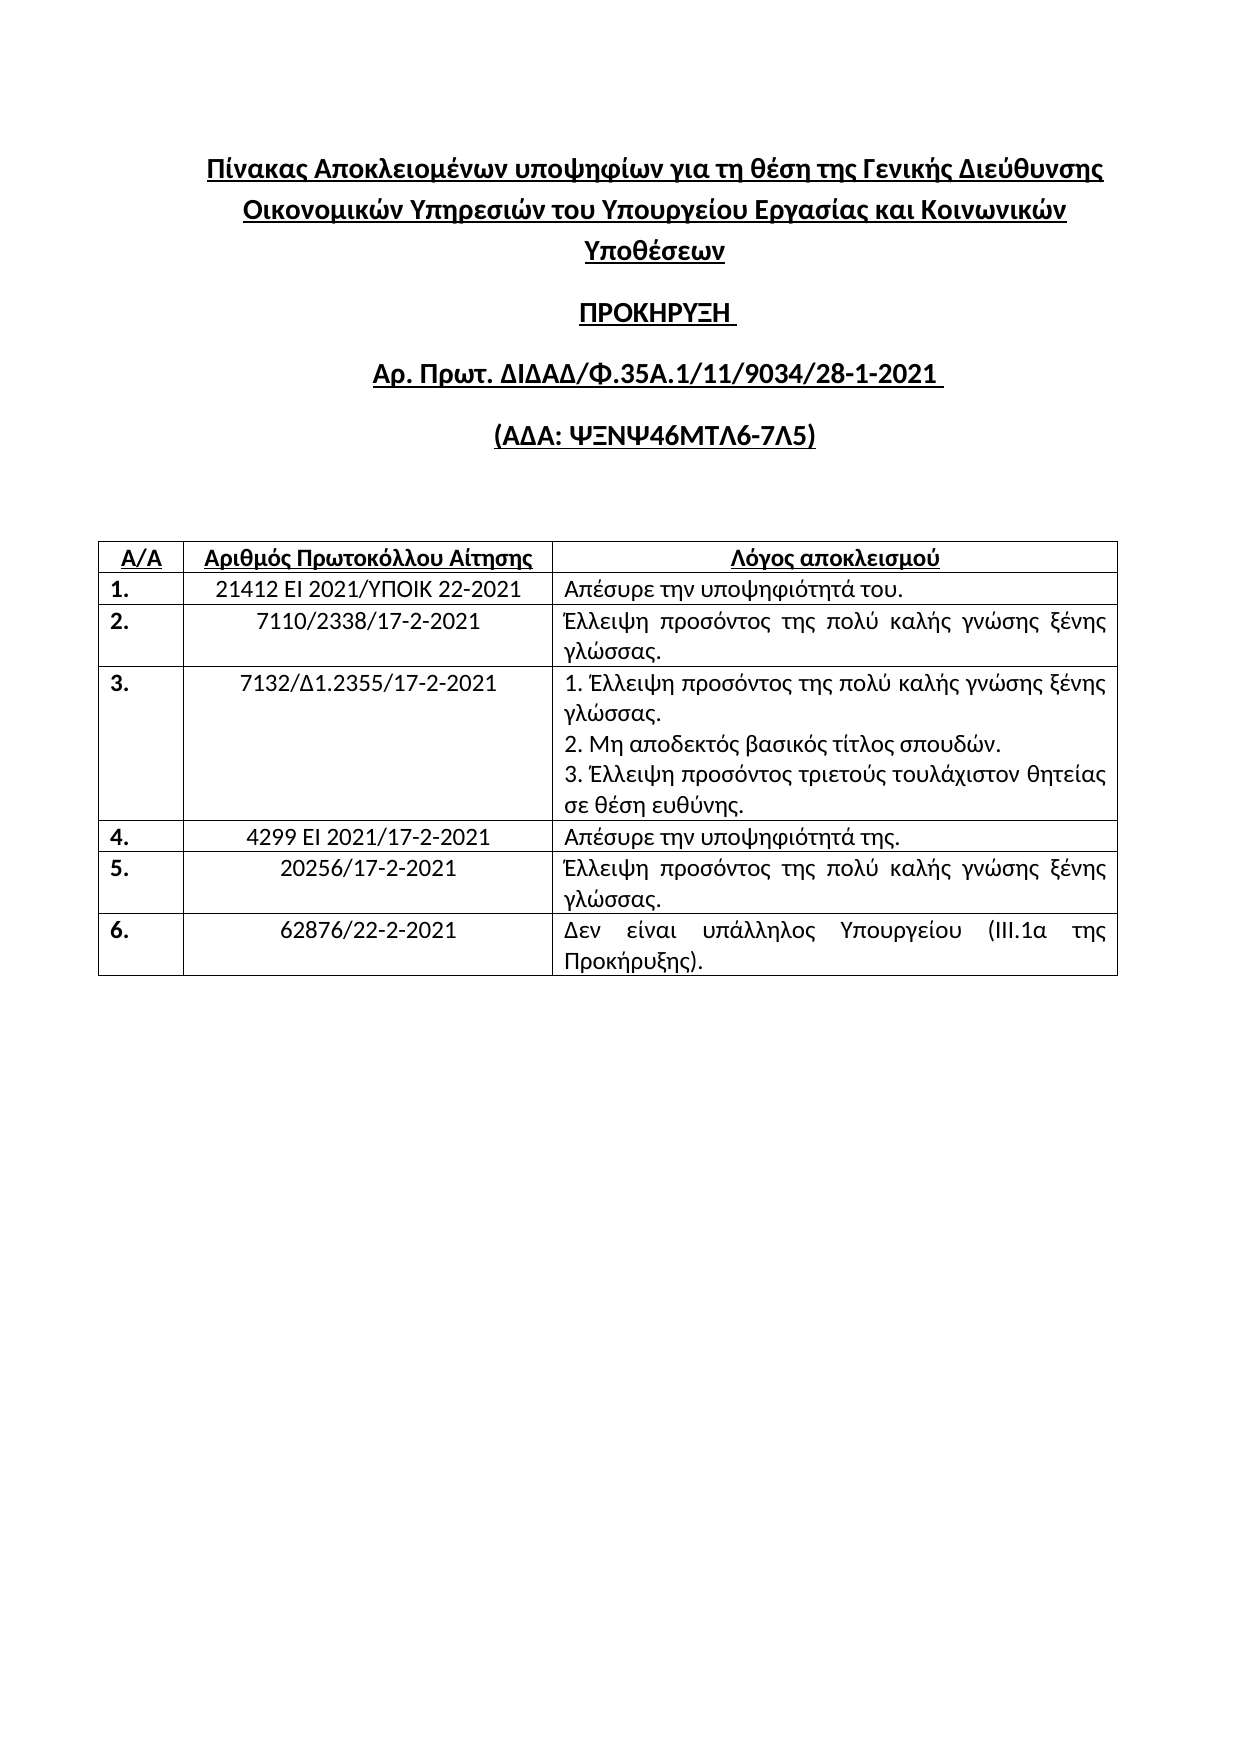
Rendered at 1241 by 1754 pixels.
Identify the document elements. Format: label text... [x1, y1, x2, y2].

table_cell 4. [99, 821, 183, 851]
table_cell 6. [99, 914, 183, 975]
text Πίνακας Αποκλειομένων υποψηφίων για τη θέση της Γενικής Διεύθυνσης Οικονομικών Υπηρεσιών του Υπουργείου Εργασίας και Κοινωνικών Υποθέσεων [187, 150, 1122, 267]
table_cell Δεν είναι υπάλληλος Υπουργείου (ΙΙΙ.1α της Προκήρυξης). [553, 914, 1117, 975]
table_cell 3. [99, 667, 183, 819]
table_cell Έλλειψη προσόντος της πολύ καλής γνώσης ξένης γλώσσας. [553, 852, 1117, 913]
table_cell 1. Έλλειψη προσόντος της πολύ καλής γνώσης ξένης γλώσσας. 2. Μη αποδεκτός βασικός τίτλος σπουδών. 3. Έλλειψη προσόντος τριετούς τουλάχιστον θητείας σε θέση ευθύνης. [553, 667, 1117, 819]
table_header Α/Α [99, 542, 183, 572]
table_cell Απέσυρε την υποψηφιότητά του. [553, 573, 1117, 604]
table_cell 21412 EI 2021/YΠΟΙΚ 22-2021 [184, 573, 552, 604]
table_cell 2. [99, 605, 183, 666]
table_cell Έλλειψη προσόντος της πολύ καλής γνώσης ξένης γλώσσας. [553, 605, 1117, 666]
text ΠΡΟΚΗΡΥΞΗ [187, 294, 1122, 329]
table_cell 7110/2338/17-2-2021 [184, 605, 552, 666]
table_header Αριθμός Πρωτοκόλλου Αίτησης [184, 542, 552, 572]
text (ΑΔΑ: ΨΞΝΨ46ΜΤΛ6-7Λ5) [187, 417, 1122, 453]
table_cell Απέσυρε την υποψηφιότητά της. [553, 821, 1117, 851]
table_cell 4299 ΕΙ 2021/17-2-2021 [184, 821, 552, 851]
table_cell 20256/17-2-2021 [184, 852, 552, 913]
table_header Λόγος αποκλεισμού [553, 542, 1117, 572]
text Αρ. Πρωτ. ΔΙΔΑΔ/Φ.35Α.1/11/9034/28-1-2021 [187, 355, 1122, 391]
table_cell 1. [99, 573, 183, 604]
table_cell 5. [99, 852, 183, 913]
table_cell 62876/22-2-2021 [184, 914, 552, 975]
table_cell 7132/Δ1.2355/17-2-2021 [184, 667, 552, 819]
